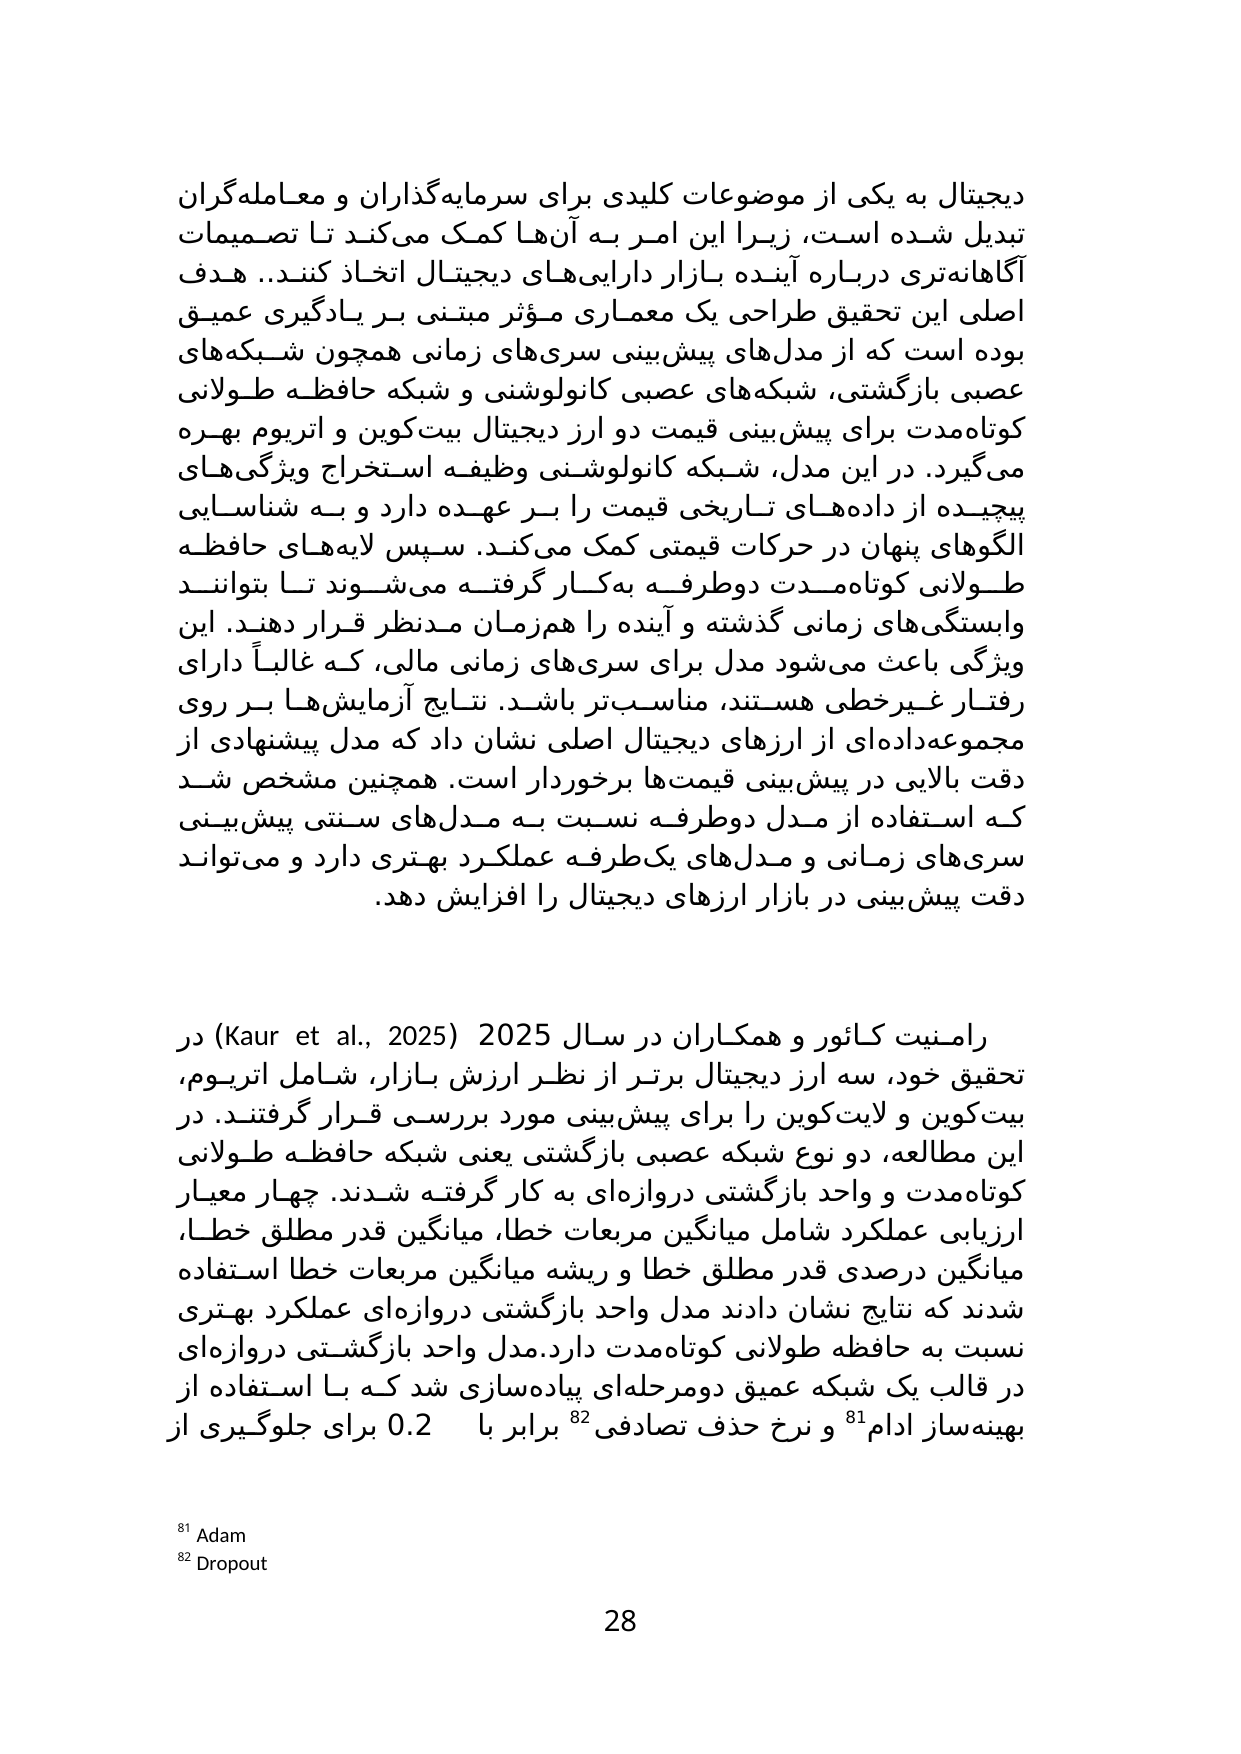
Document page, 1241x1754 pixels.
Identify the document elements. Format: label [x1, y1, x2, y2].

text [177, 1017, 1026, 1442]
text [177, 177, 1026, 912]
